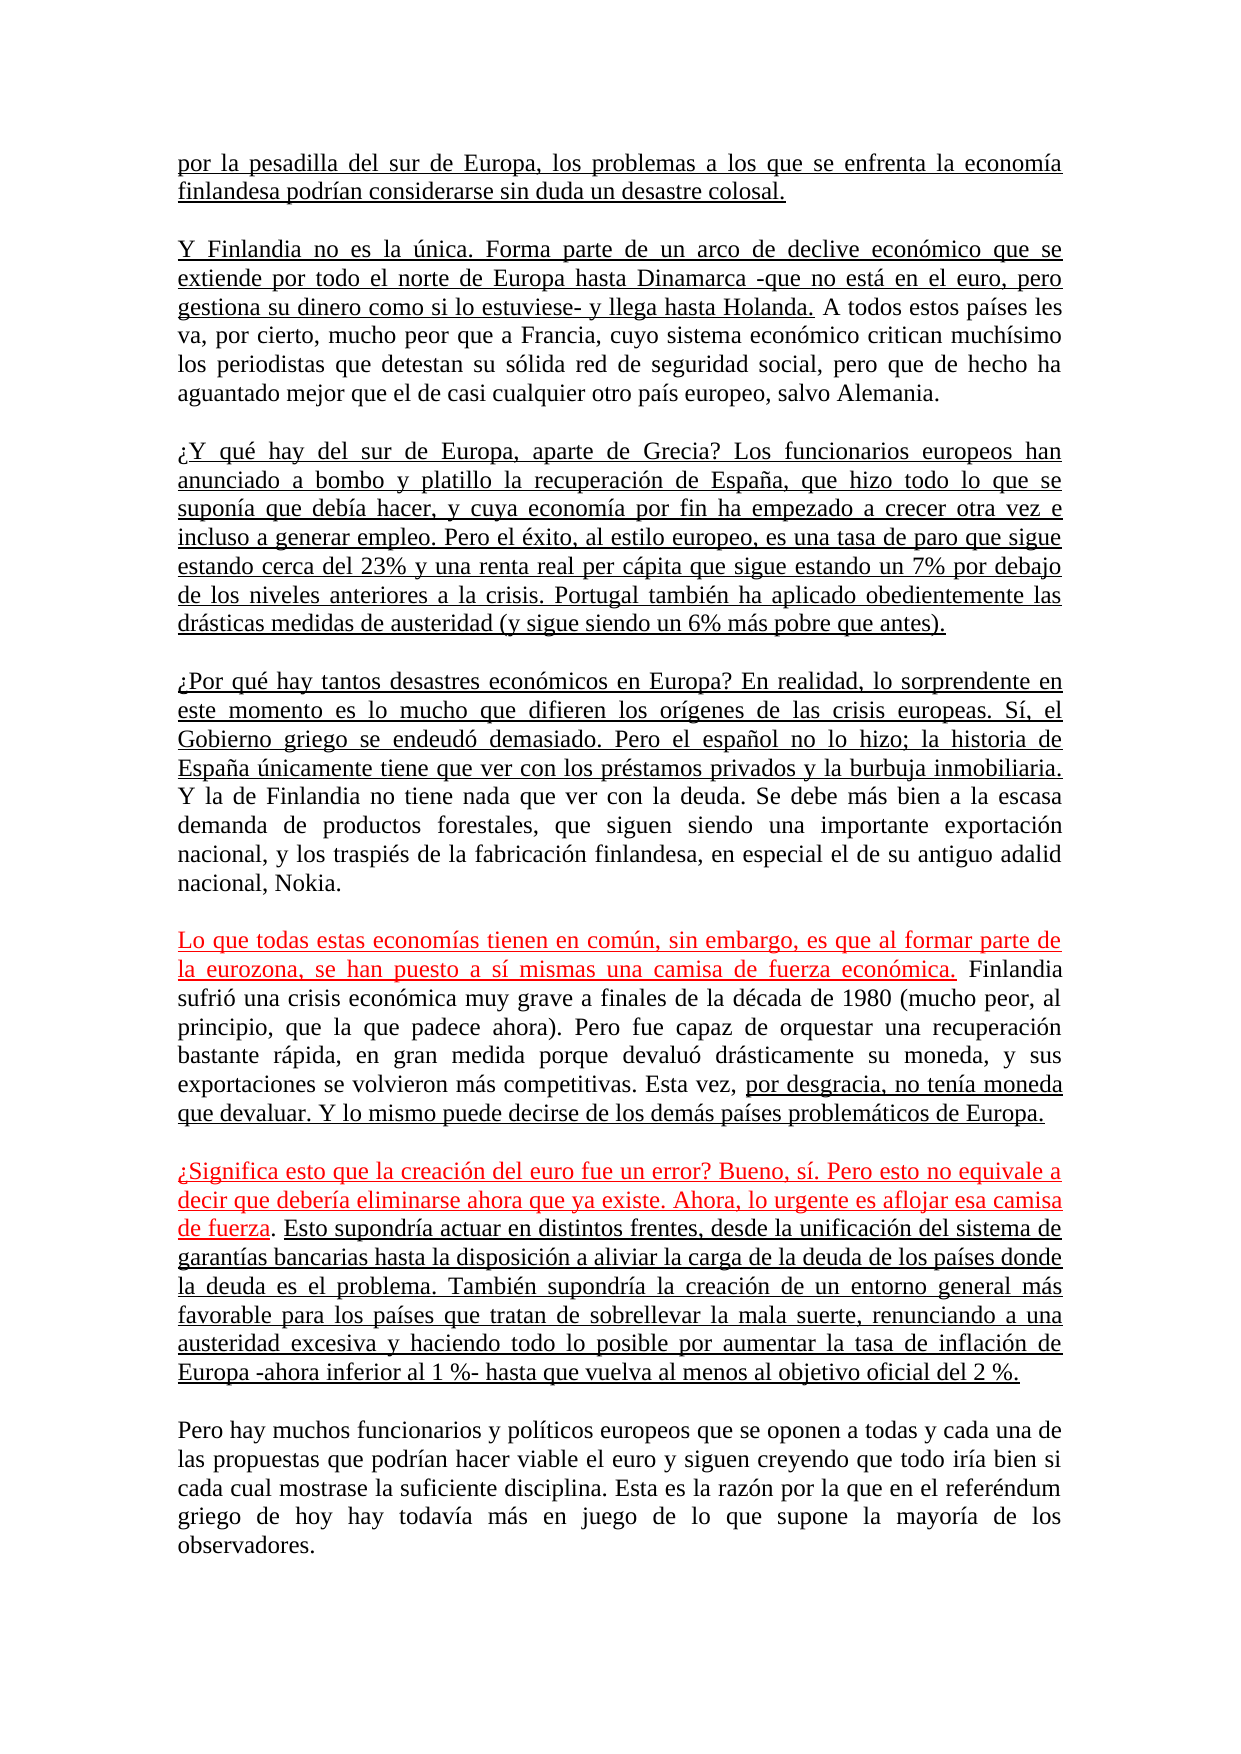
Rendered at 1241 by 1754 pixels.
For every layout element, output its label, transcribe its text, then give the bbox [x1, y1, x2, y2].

text ¿Por qué hay tantos desastres económicos en Europa? En realidad, lo sorprendente en este momento es lo mucho que difieren los orígenes de las crisis europeas. Sí, el Gobierno griego se endeudó demasiado. Pero el español no lo hizo; la historia de España únicamente tiene que ver con los préstamos privados y la burbuja inmobiliaria. Y la de Finlandia no tiene nada que ver con la deuda. Se debe más bien a la escasa demanda de productos forestales, que siguen siendo una importante exportación nacional, y los traspiés de la fabricación finlandesa, en especial el de su antiguo adalid nacional, Nokia. [177, 779, 1063, 896]
text Pero hay muchos funcionarios y políticos europeos que se oponen a todas y cada una de las propuestas que podrían hacer viable el euro y siguen creyendo que todo iría bien si cada cual mostrase la suficiente disciplina. Esta es la razón por la que en el referéndum griego de hoy hay todavía más en juego de lo que supone la mayoría de los observadores. [177, 1415, 1063, 1559]
text Lo que todas estas economías tienen en común, sin embargo, es que al formar parte de la eurozona, se han puesto a sí mismas una camisa de fuerza económica. Finlandia sufrió una crisis económica muy grave a finales de la década de 1980 (mucho peor, al principio, que la que padece ahora). Pero fue capaz de orquestar una recuperación bastante rápida, en gran medida porque devaluó drásticamente su moneda, y sus exportaciones se volvieron más competitivas. Esta vez, por desgracia, no tenía moneda que devaluar. Y lo mismo puede decirse de los demás países problemáticos de Europa. [177, 926, 1063, 1127]
text ¿Y qué hay del sur de Europa, aparte de Grecia? Los funcionarios europeos han anunciado a bombo y platillo la recuperación de España, que hizo todo lo que se suponía que debía hacer, y cuya economía por fin ha empezado a crecer otra vez e incluso a generar empleo. Pero el éxito, al estilo europeo, es una tasa de paro que sigue estando cerca del 23% y una renta real per cápita que sigue estando un 7% por debajo de los niveles anteriores a la crisis. Portugal también ha aplicado obedientemente las drásticas medidas de austeridad (y sigue siendo un 6% más pobre que antes). [177, 519, 1063, 637]
text Y Finlandia no es la única. Forma parte de un arco de declive económico que se extiende por todo el norte de Europa hasta Dinamarca -que no está en el euro, pero gestiona su dinero como si lo estuviese- y llega hasta Holanda. A todos estos países les va, por cierto, mucho peor que a Francia, cuyo sistema económico critican muchísimo los periodistas que detestan su sólida red de seguridad social, pero que de hecho ha aguantado mejor que el de casi cualquier otro país europeo, salvo Alemania. [177, 289, 1063, 407]
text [177, 148, 1063, 173]
text ¿Y qué hay del sur de Europa, aparte de Grecia? Los funcionarios europeos han anunciado a bombo y platillo la recuperación de España, que hizo todo lo que se suponía que debía hacer, y cuya economía por fin ha empezado a crecer otra vez e incluso a generar empleo. Pero el éxito, al estilo europeo, es una tasa de paro que sigue estando cerca del 23% y una renta real per cápita que sigue estando un 7% por debajo de los niveles anteriores a la crisis. Portugal también ha aplicado obedientemente las drásticas medidas de austeridad (y sigue siendo un 6% más pobre que antes). [177, 436, 1063, 518]
text ¿Significa esto que la creación del euro fue un error? Bueno, sí. Pero esto no equivale a decir que debería eliminarse ahora que ya existe. Ahora, lo urgente es aflojar esa camisa de fuerza. Esto supondría actuar en distintos frentes, desde la unificación del sistema de garantías bancarias hasta la disposición a aliviar la carga de la deuda de los países donde la deuda es el problema. También supondría la creación de un entorno general más favorable para los países que tratan de sobrellevar la mala suerte, renunciando a una austeridad excesiva y haciendo todo lo posible por aumentar la tasa de inflación de Europa -ahora inferior al 1 %- hasta que vuelva al menos al objetivo oficial del 2 %. [177, 1211, 1063, 1267]
text ¿Significa esto que la creación del euro fue un error? Bueno, sí. Pero esto no equivale a decir que debería eliminarse ahora que ya existe. Ahora, lo urgente es aflojar esa camisa de fuerza. Esto supondría actuar en distintos frentes, desde la unificación del sistema de garantías bancarias hasta la disposición a aliviar la carga de la deuda de los países donde la deuda es el problema. También supondría la creación de un entorno general más favorable para los países que tratan de sobrellevar la mala suerte, renunciando a una austeridad excesiva y haciendo todo lo posible por aumentar la tasa de inflación de Europa -ahora inferior al 1 %- hasta que vuelva al menos al objetivo oficial del 2 %. [177, 1156, 1063, 1210]
